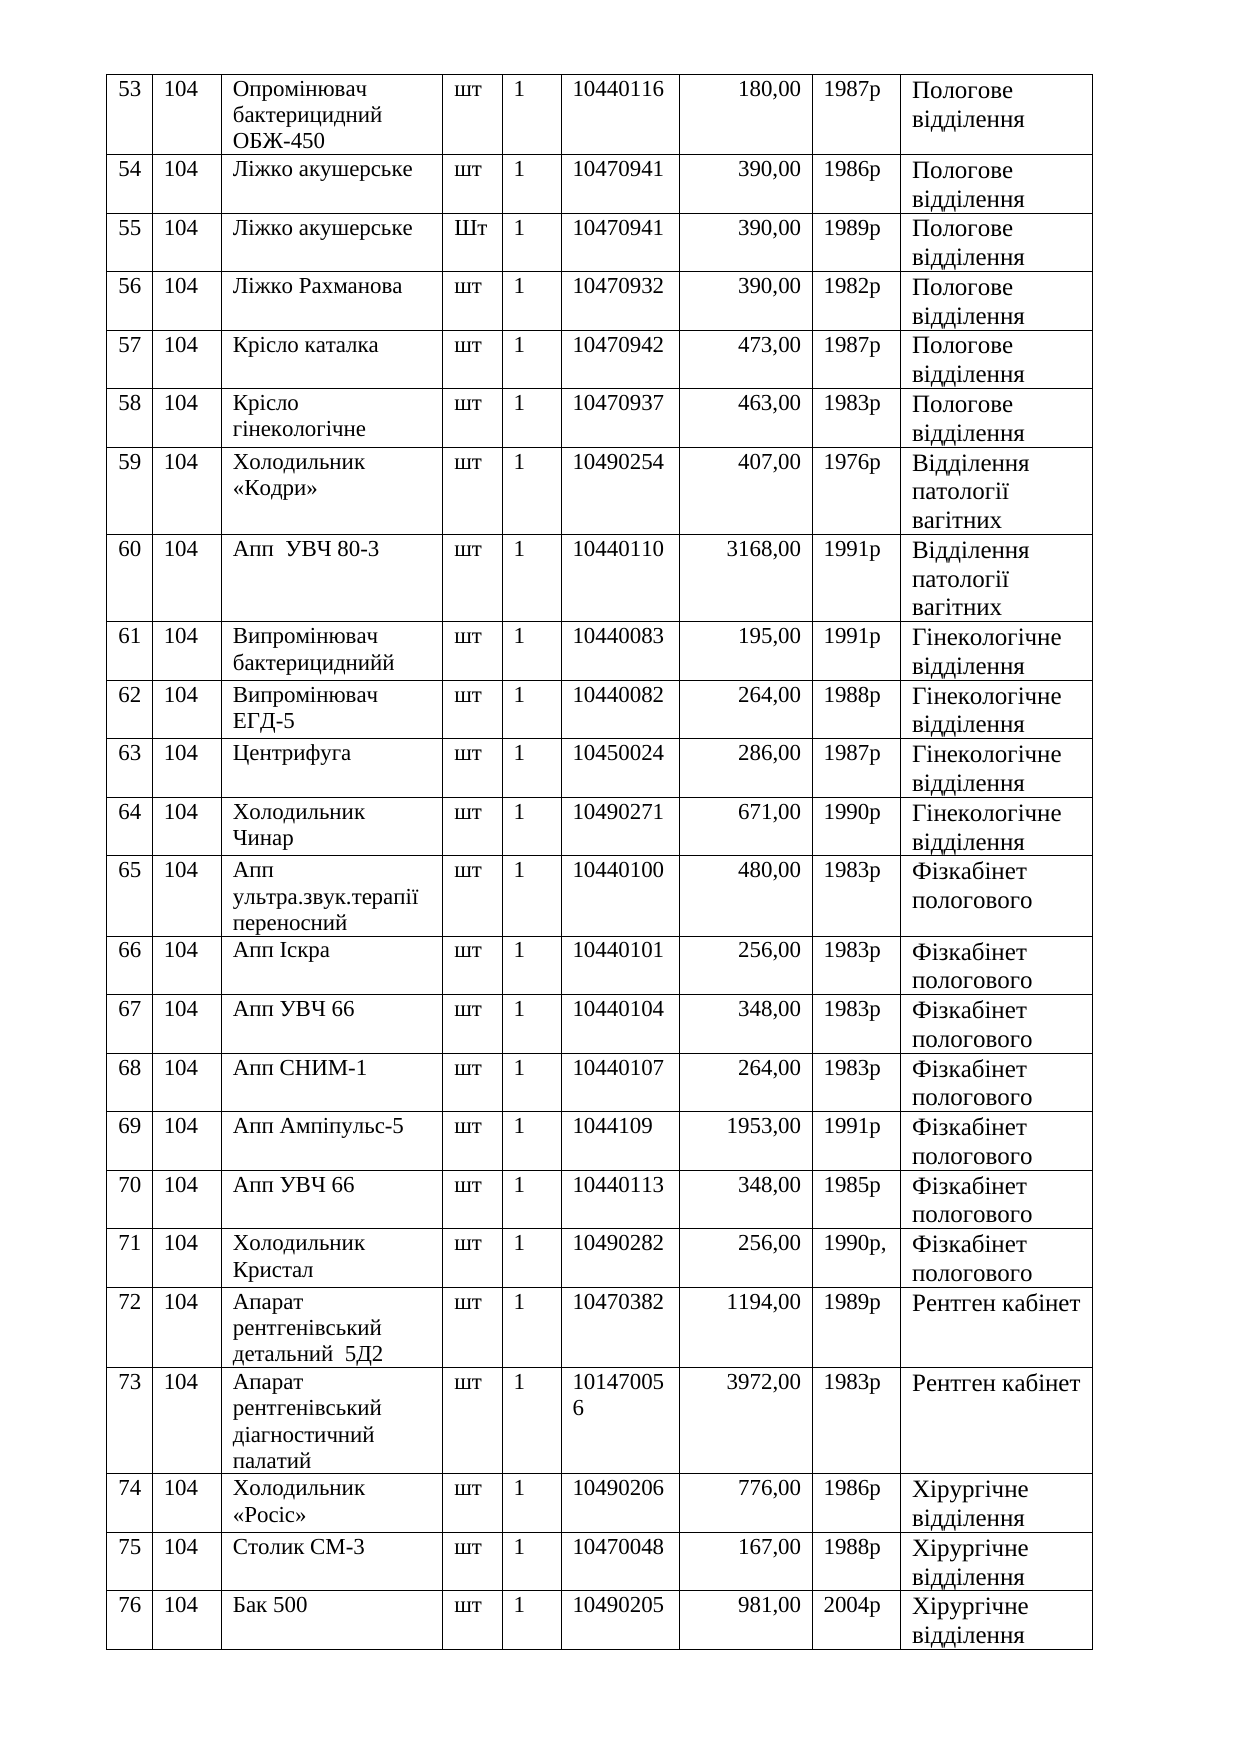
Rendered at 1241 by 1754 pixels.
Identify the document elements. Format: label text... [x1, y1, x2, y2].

table_cell Фізкабінет пологового [901, 1054, 1092, 1111]
table_cell 1 [503, 1171, 561, 1228]
table_cell шт [443, 1474, 502, 1532]
table_cell шт [443, 389, 502, 447]
table_cell 1989р [813, 1288, 900, 1367]
table_cell Бак 500 [222, 1591, 442, 1649]
table_cell 1 [503, 1474, 561, 1532]
table_cell 1 [503, 622, 561, 680]
table_cell 58 [107, 389, 152, 447]
table_cell Гінекологічне відділення [901, 681, 1092, 738]
table_cell 10440101 [562, 937, 679, 994]
table_cell 390,00 [680, 155, 812, 212]
table_cell шт [443, 155, 502, 212]
table_cell 55 [107, 214, 152, 271]
table_cell Пологове відділення [901, 272, 1092, 329]
table_cell 73 [107, 1368, 152, 1473]
table_cell Опромінювач бактерицидний ОБЖ-450 [222, 75, 442, 154]
table_cell 1987р [813, 331, 900, 388]
table_cell 1991р [813, 622, 900, 680]
table_cell шт [443, 448, 502, 534]
table_cell 264,00 [680, 681, 812, 738]
table_cell 10440104 [562, 995, 679, 1053]
table_cell 1986р [813, 1474, 900, 1532]
table_cell шт [443, 856, 502, 936]
table_cell 1953,00 [680, 1112, 812, 1170]
table_cell 10490206 [562, 1474, 679, 1532]
table_cell Хірургічне відділення [901, 1533, 1092, 1590]
table_cell Відділення патології вагітних [901, 448, 1092, 534]
table_cell шт [443, 681, 502, 738]
table_cell 1 [503, 856, 561, 936]
table_cell 1 [503, 1591, 561, 1649]
table_cell 62 [107, 681, 152, 738]
table_cell 101470056 [562, 1368, 679, 1473]
table_cell шт [443, 739, 502, 797]
table_cell 167,00 [680, 1533, 812, 1590]
table_cell 59 [107, 448, 152, 534]
table_cell Відділення патології вагітних [901, 535, 1092, 621]
table_cell 104 [153, 995, 221, 1053]
table_cell 1991р [813, 1112, 900, 1170]
table_cell 1986р [813, 155, 900, 212]
table_cell Апп ультра.звук.терапії переносний [222, 856, 442, 936]
table_cell Апп Ампіпульс-5 [222, 1112, 442, 1170]
table_cell Ліжко акушерське [222, 214, 442, 271]
table_cell 10490271 [562, 798, 679, 855]
table_cell Холодильник Чинар [222, 798, 442, 855]
table_cell 68 [107, 1054, 152, 1111]
table_cell Фізкабінет пологового [901, 1171, 1092, 1228]
table_cell 348,00 [680, 1171, 812, 1228]
table_cell 69 [107, 1112, 152, 1170]
table_cell 1 [503, 75, 561, 154]
table_cell 1 [503, 1533, 561, 1590]
table_cell Холодильник «Росіс» [222, 1474, 442, 1532]
table_cell шт [443, 535, 502, 621]
table_cell 61 [107, 622, 152, 680]
table_cell шт [443, 75, 502, 154]
table_cell 10440082 [562, 681, 679, 738]
table_cell 1983р [813, 1368, 900, 1473]
table_cell Апп УВЧ 66 [222, 1171, 442, 1228]
table_cell Крісло гінекологічне [222, 389, 442, 447]
table_cell 54 [107, 155, 152, 212]
table_cell 3972,00 [680, 1368, 812, 1473]
table_cell 10470937 [562, 389, 679, 447]
table_cell 256,00 [680, 937, 812, 994]
table_cell 1 [503, 1368, 561, 1473]
table_cell Рентген кабінет [901, 1288, 1092, 1367]
table_cell 1990р, [813, 1229, 900, 1287]
table_cell 1988р [813, 681, 900, 738]
table_cell 104 [153, 1533, 221, 1590]
table_cell Пологове відділення [901, 155, 1092, 212]
table_cell Рентген кабінет [901, 1368, 1092, 1473]
table_cell 1 [503, 798, 561, 855]
table_cell 1989р [813, 214, 900, 271]
table_cell 104 [153, 1474, 221, 1532]
table_cell Гінекологічне відділення [901, 798, 1092, 855]
table_cell Хірургічне відділення [901, 1591, 1092, 1649]
table_cell 75 [107, 1533, 152, 1590]
table_cell 10440110 [562, 535, 679, 621]
table_cell 10440107 [562, 1054, 679, 1111]
table_cell 1 [503, 1054, 561, 1111]
table_cell Крісло каталка [222, 331, 442, 388]
table_cell 2004р [813, 1591, 900, 1649]
table_cell Апарат рентгенівський детальний 5Д2 [222, 1288, 442, 1367]
table_cell 63 [107, 739, 152, 797]
table_cell 1982р [813, 272, 900, 329]
table_cell Шт [443, 214, 502, 271]
table_cell 1990р [813, 798, 900, 855]
table_cell Гінекологічне відділення [901, 622, 1092, 680]
table_cell 104 [153, 214, 221, 271]
table_cell 10440116 [562, 75, 679, 154]
table_cell 104 [153, 681, 221, 738]
table_cell 104 [153, 1368, 221, 1473]
table_cell Центрифуга [222, 739, 442, 797]
table_cell 104 [153, 389, 221, 447]
table_cell 10450024 [562, 739, 679, 797]
table_cell 56 [107, 272, 152, 329]
table_cell шт [443, 1229, 502, 1287]
table_cell 104 [153, 798, 221, 855]
table_cell 10490254 [562, 448, 679, 534]
table_cell Фізкабінет пологового [901, 1112, 1092, 1170]
table_cell 1985р [813, 1171, 900, 1228]
table_cell 60 [107, 535, 152, 621]
table_cell 1 [503, 448, 561, 534]
table_cell 64 [107, 798, 152, 855]
table_cell 67 [107, 995, 152, 1053]
table_cell Апп УВЧ 66 [222, 995, 442, 1053]
table_cell 1983р [813, 389, 900, 447]
table_cell шт [443, 1368, 502, 1473]
table_cell 256,00 [680, 1229, 812, 1287]
table_cell 104 [153, 1229, 221, 1287]
table_cell 10470382 [562, 1288, 679, 1367]
table_cell Ліжко акушерське [222, 155, 442, 212]
table_cell шт [443, 1171, 502, 1228]
table_cell 195,00 [680, 622, 812, 680]
table_cell 1 [503, 1288, 561, 1367]
table_cell шт [443, 331, 502, 388]
table_cell 1 [503, 681, 561, 738]
table_cell 10490282 [562, 1229, 679, 1287]
table_cell шт [443, 995, 502, 1053]
table_cell 1 [503, 389, 561, 447]
table_cell 1 [503, 995, 561, 1053]
table_cell 473,00 [680, 331, 812, 388]
table_cell 104 [153, 75, 221, 154]
table_cell 104 [153, 1591, 221, 1649]
table_cell 10490205 [562, 1591, 679, 1649]
table_cell 10440100 [562, 856, 679, 936]
table_cell 104 [153, 1171, 221, 1228]
table_cell Випромінювач бактерициднийй [222, 622, 442, 680]
table_cell 104 [153, 622, 221, 680]
table_cell Пологове відділення [901, 331, 1092, 388]
table_cell Апарат рентгенівський діагностичний палатий [222, 1368, 442, 1473]
table_cell 463,00 [680, 389, 812, 447]
table_cell 104 [153, 1054, 221, 1111]
table_cell 10470048 [562, 1533, 679, 1590]
table_cell 180,00 [680, 75, 812, 154]
table_cell 407,00 [680, 448, 812, 534]
table_cell 10470942 [562, 331, 679, 388]
table_cell Фізкабінет пологового [901, 937, 1092, 994]
table_cell Випромінювач ЕГД-5 [222, 681, 442, 738]
table_cell 1 [503, 331, 561, 388]
table_cell 104 [153, 331, 221, 388]
table_cell 74 [107, 1474, 152, 1532]
table_cell шт [443, 1112, 502, 1170]
table_cell 70 [107, 1171, 152, 1228]
table_cell 981,00 [680, 1591, 812, 1649]
table_cell 1983р [813, 937, 900, 994]
table_cell шт [443, 1054, 502, 1111]
table_cell 1983р [813, 856, 900, 936]
table_cell 1044109 [562, 1112, 679, 1170]
table_cell 390,00 [680, 272, 812, 329]
table_cell 1983р [813, 995, 900, 1053]
table_cell 72 [107, 1288, 152, 1367]
table_cell 1976р [813, 448, 900, 534]
table_cell 104 [153, 448, 221, 534]
table_cell Ліжко Рахманова [222, 272, 442, 329]
table_cell 66 [107, 937, 152, 994]
table_cell Холодильник «Кодри» [222, 448, 442, 534]
table_cell 104 [153, 856, 221, 936]
table_cell 671,00 [680, 798, 812, 855]
table_cell 1 [503, 1229, 561, 1287]
table_cell 264,00 [680, 1054, 812, 1111]
table_cell 1 [503, 1112, 561, 1170]
table_cell Фізкабінет пологового [901, 995, 1092, 1053]
table_cell 1 [503, 937, 561, 994]
table_cell 1987р [813, 75, 900, 154]
table_cell Гінекологічне відділення [901, 739, 1092, 797]
table_cell шт [443, 1533, 502, 1590]
table_cell 286,00 [680, 739, 812, 797]
table_cell 10470932 [562, 272, 679, 329]
table_cell Хірургічне відділення [901, 1474, 1092, 1532]
table_cell 1988р [813, 1533, 900, 1590]
table_cell 104 [153, 272, 221, 329]
table_cell 104 [153, 535, 221, 621]
table_cell 10470941 [562, 214, 679, 271]
table_cell 1 [503, 272, 561, 329]
table_cell 1 [503, 214, 561, 271]
table_cell 53 [107, 75, 152, 154]
table_cell шт [443, 937, 502, 994]
table_cell 776,00 [680, 1474, 812, 1532]
table_cell 1987р [813, 739, 900, 797]
table_cell Холодильник Кристал [222, 1229, 442, 1287]
table_cell 104 [153, 155, 221, 212]
table_cell 1194,00 [680, 1288, 812, 1367]
table_cell 10440113 [562, 1171, 679, 1228]
table_cell Фізкабінет пологового [901, 1229, 1092, 1287]
table_cell 1 [503, 155, 561, 212]
table_cell Фізкабінет пологового [901, 856, 1092, 936]
table_cell 1 [503, 739, 561, 797]
table_cell Пологове відділення [901, 75, 1092, 154]
table_cell 65 [107, 856, 152, 936]
table_cell шт [443, 622, 502, 680]
table_cell 390,00 [680, 214, 812, 271]
table_cell Столик СМ-3 [222, 1533, 442, 1590]
table_cell 76 [107, 1591, 152, 1649]
table_cell 104 [153, 1288, 221, 1367]
table_cell 71 [107, 1229, 152, 1287]
table_cell шт [443, 798, 502, 855]
table_cell 104 [153, 1112, 221, 1170]
table_cell Апп Іскра [222, 937, 442, 994]
table_cell 1991р [813, 535, 900, 621]
table_cell 57 [107, 331, 152, 388]
table_cell 3168,00 [680, 535, 812, 621]
table_cell шт [443, 1591, 502, 1649]
table_cell шт [443, 1288, 502, 1367]
table_cell 104 [153, 937, 221, 994]
table_cell Пологове відділення [901, 389, 1092, 447]
table_cell 348,00 [680, 995, 812, 1053]
table_cell Апп УВЧ 80-3 [222, 535, 442, 621]
table_cell 480,00 [680, 856, 812, 936]
table_cell 104 [153, 739, 221, 797]
table_cell 10470941 [562, 155, 679, 212]
table_cell 10440083 [562, 622, 679, 680]
table_cell 1983р [813, 1054, 900, 1111]
table_cell шт [443, 272, 502, 329]
table_cell 1 [503, 535, 561, 621]
table_cell Пологове відділення [901, 214, 1092, 271]
table_cell Апп СНИМ-1 [222, 1054, 442, 1111]
